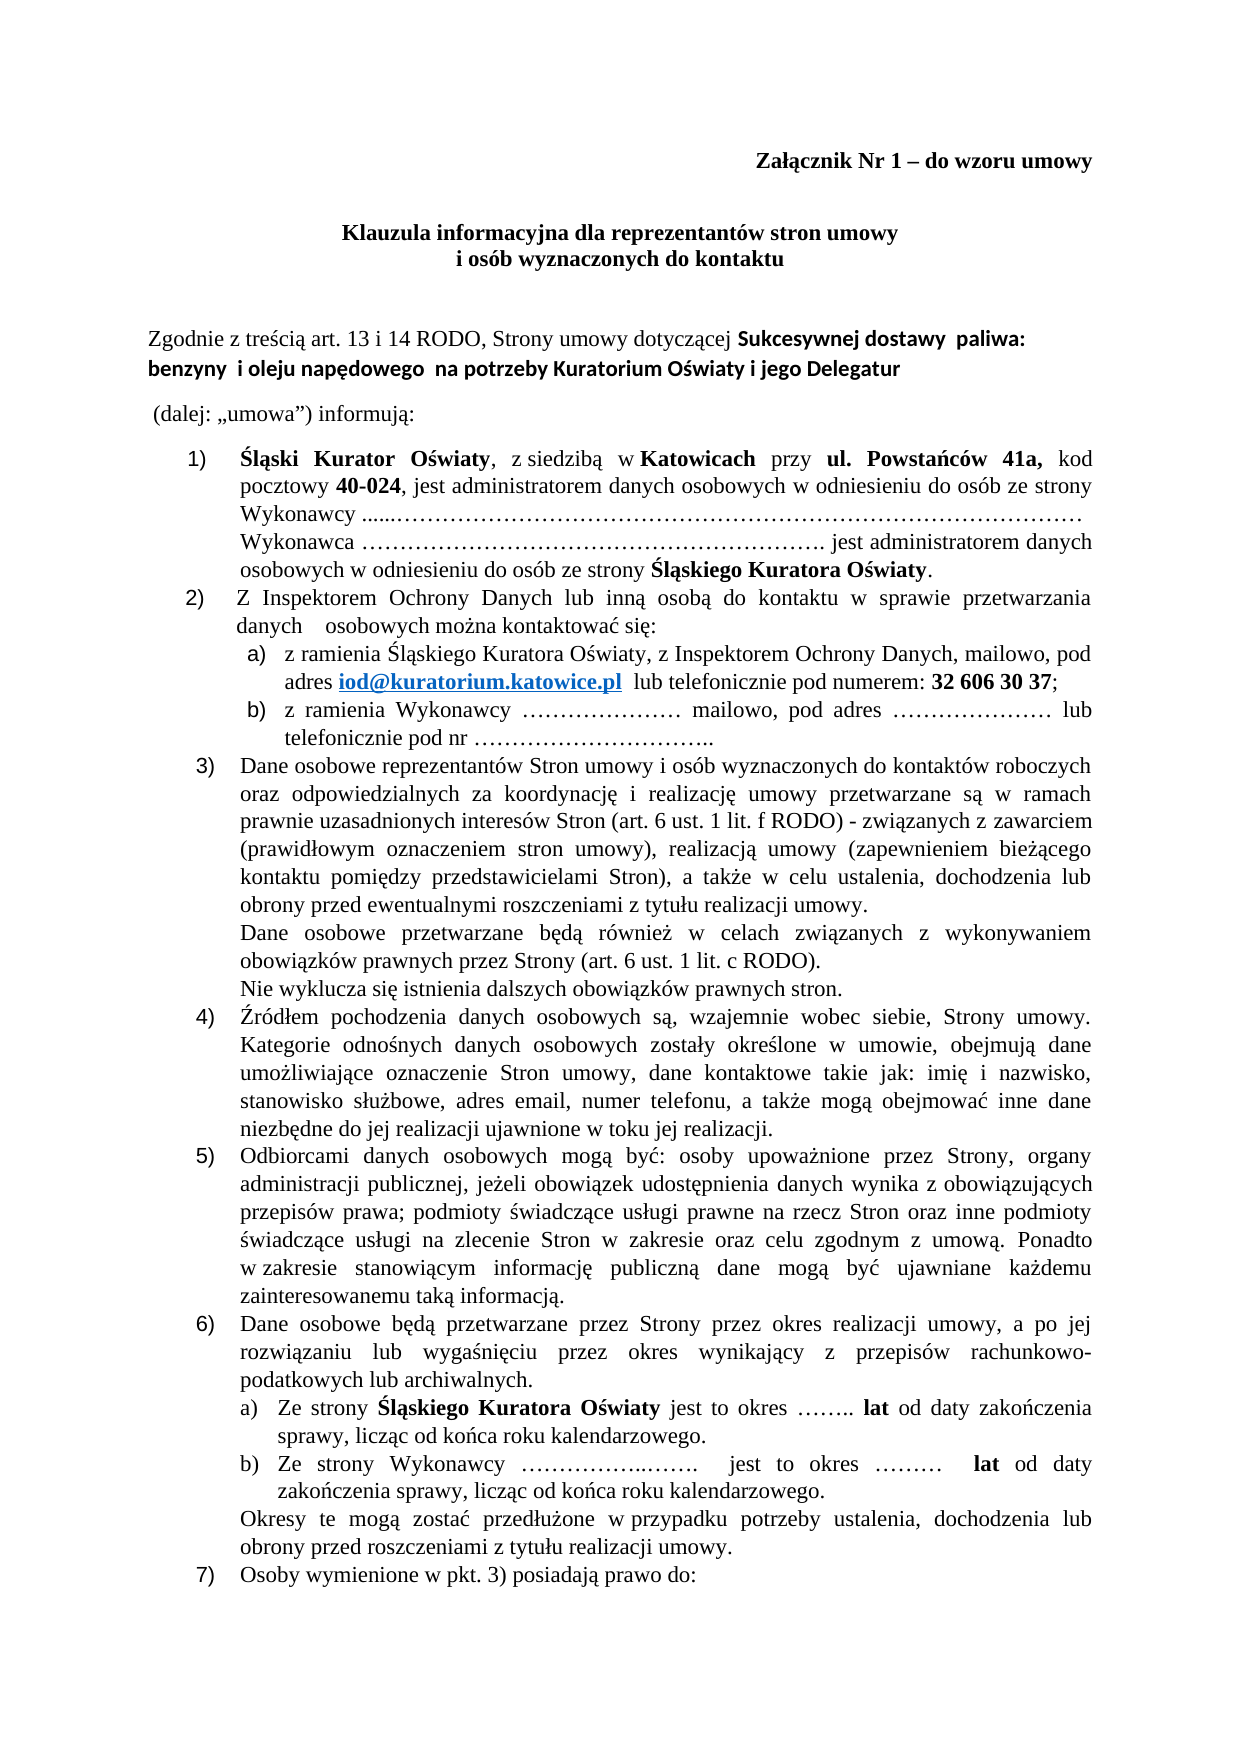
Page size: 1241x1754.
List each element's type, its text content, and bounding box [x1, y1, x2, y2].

list z ramienia Wykonawcy ………………… mailowo, pod adres ………………… lub telefonicznie pod nr ………………………….. [247, 696, 1093, 750]
list Śląski Kurator Oświaty, z siedzibą w Katowicach przy ul. Powstańców 41a, kod pocztowy 40-024, jest administratorem danych osobowych w odniesieniu do osób ze strony Wykonawcy ......……………………………………………………………………………… [187, 445, 1093, 527]
list Wykonawca ……………………………………………………. jest administratorem danych osobowych w odniesieniu do osób ze strony Śląskiego Kuratora Oświaty. [240, 528, 1093, 583]
list Dane osobowe będą przetwarzane przez Strony przez okres realizacji umowy, a po jej rozwiązaniu lub wygaśnięciu przez okres wynikający z przepisów rachunkowo-podatkowych lub archiwalnych. [196, 1310, 1093, 1392]
list Okresy te mogą zostać przedłużone w przypadku potrzeby ustalenia, dochodzenia lub obrony przed roszczeniami z tytułu realizacji umowy. [240, 1506, 1093, 1560]
text Zgodnie z treścią art. 13 i 14 RODO, Strony umowy dotyczącej Sukcesywnej dostawy paliwa: benzyny i oleju napędowego na potrzeby Kuratorium Oświaty i jego Delegatur [148, 324, 1093, 382]
list Ze strony Wykonawcy ……………..……. jest to okres ……… lat od daty zakończenia sprawy, licząc od końca roku kalendarzowego. [240, 1450, 1093, 1504]
list z ramienia Śląskiego Kuratora Oświaty, z Inspektorem Ochrony Danych, mailowo, pod adres iod@kuratorium.katowice.pl lub telefonicznie pod numerem: 32 606 30 37; [247, 640, 1093, 694]
list Źródłem pochodzenia danych osobowych są, wzajemnie wobec siebie, Strony umowy. Kategorie odnośnych danych osobowych zostały określone w umowie, obejmują dane umożliwiające oznaczenie Stron umowy, dane kontaktowe takie jak: imię i nazwisko, stanowisko służbowe, adres email, numer telefonu, a także mogą obejmować inne dane niezbędne do jej realizacji ujawnione w toku jej realizacji. [196, 1003, 1093, 1141]
text Załącznik Nr 1 – do wzoru umowy [148, 148, 1093, 174]
text (dalej: „umowa”) informują: [148, 400, 1093, 426]
text Klauzula informacyjna dla reprezentantów stron umowy [148, 218, 1093, 245]
list Odbiorcami danych osobowych mogą być: osoby upoważnione przez Strony, organy administracji publicznej, jeżeli obowiązek udostępnienia danych wynika z obowiązujących przepisów prawa; podmioty świadczące usługi prawne na rzecz Stron oraz inne podmioty świadczące usługi na zlecenie Stron w zakresie oraz celu zgodnym z umową. Ponadto w zakresie stanowiącym informację publiczną dane mogą być ujawniane każdemu zainteresowanemu taką informacją. [196, 1143, 1093, 1308]
list Osoby wymienione w pkt. 3) posiadają prawo do: [196, 1561, 1093, 1588]
list Nie wyklucza się istnienia dalszych obowiązków prawnych stron. [240, 975, 1093, 1001]
list Dane osobowe reprezentantów Stron umowy i osób wyznaczonych do kontaktów roboczych oraz odpowiedzialnych za koordynację i realizację umowy przetwarzane są w ramach prawnie uzasadnionych interesów Stron (art. 6 ust. 1 lit. f RODO) - związanych z zawarciem (prawidłowym oznaczeniem stron umowy), realizacją umowy (zapewnieniem bieżącego kontaktu pomiędzy przedstawicielami Stron), a także w celu ustalenia, dochodzenia lub obrony przed ewentualnymi roszczeniami z tytułu realizacji umowy. [196, 752, 1093, 918]
list Dane osobowe przetwarzane będą również w celach związanych z wykonywaniem obowiązków prawnych przez Strony (art. 6 ust. 1 lit. c RODO). [240, 919, 1093, 973]
list Ze strony Śląskiego Kuratora Oświaty jest to okres …….. lat od daty zakończenia sprawy, licząc od końca roku kalendarzowego. [240, 1394, 1093, 1448]
list Z Inspektorem Ochrony Danych lub inną osobą do kontaktu w sprawie przetwarzania danych osobowych można kontaktować się: [185, 584, 1093, 638]
text i osób wyznaczonych do kontaktu [148, 245, 1093, 271]
